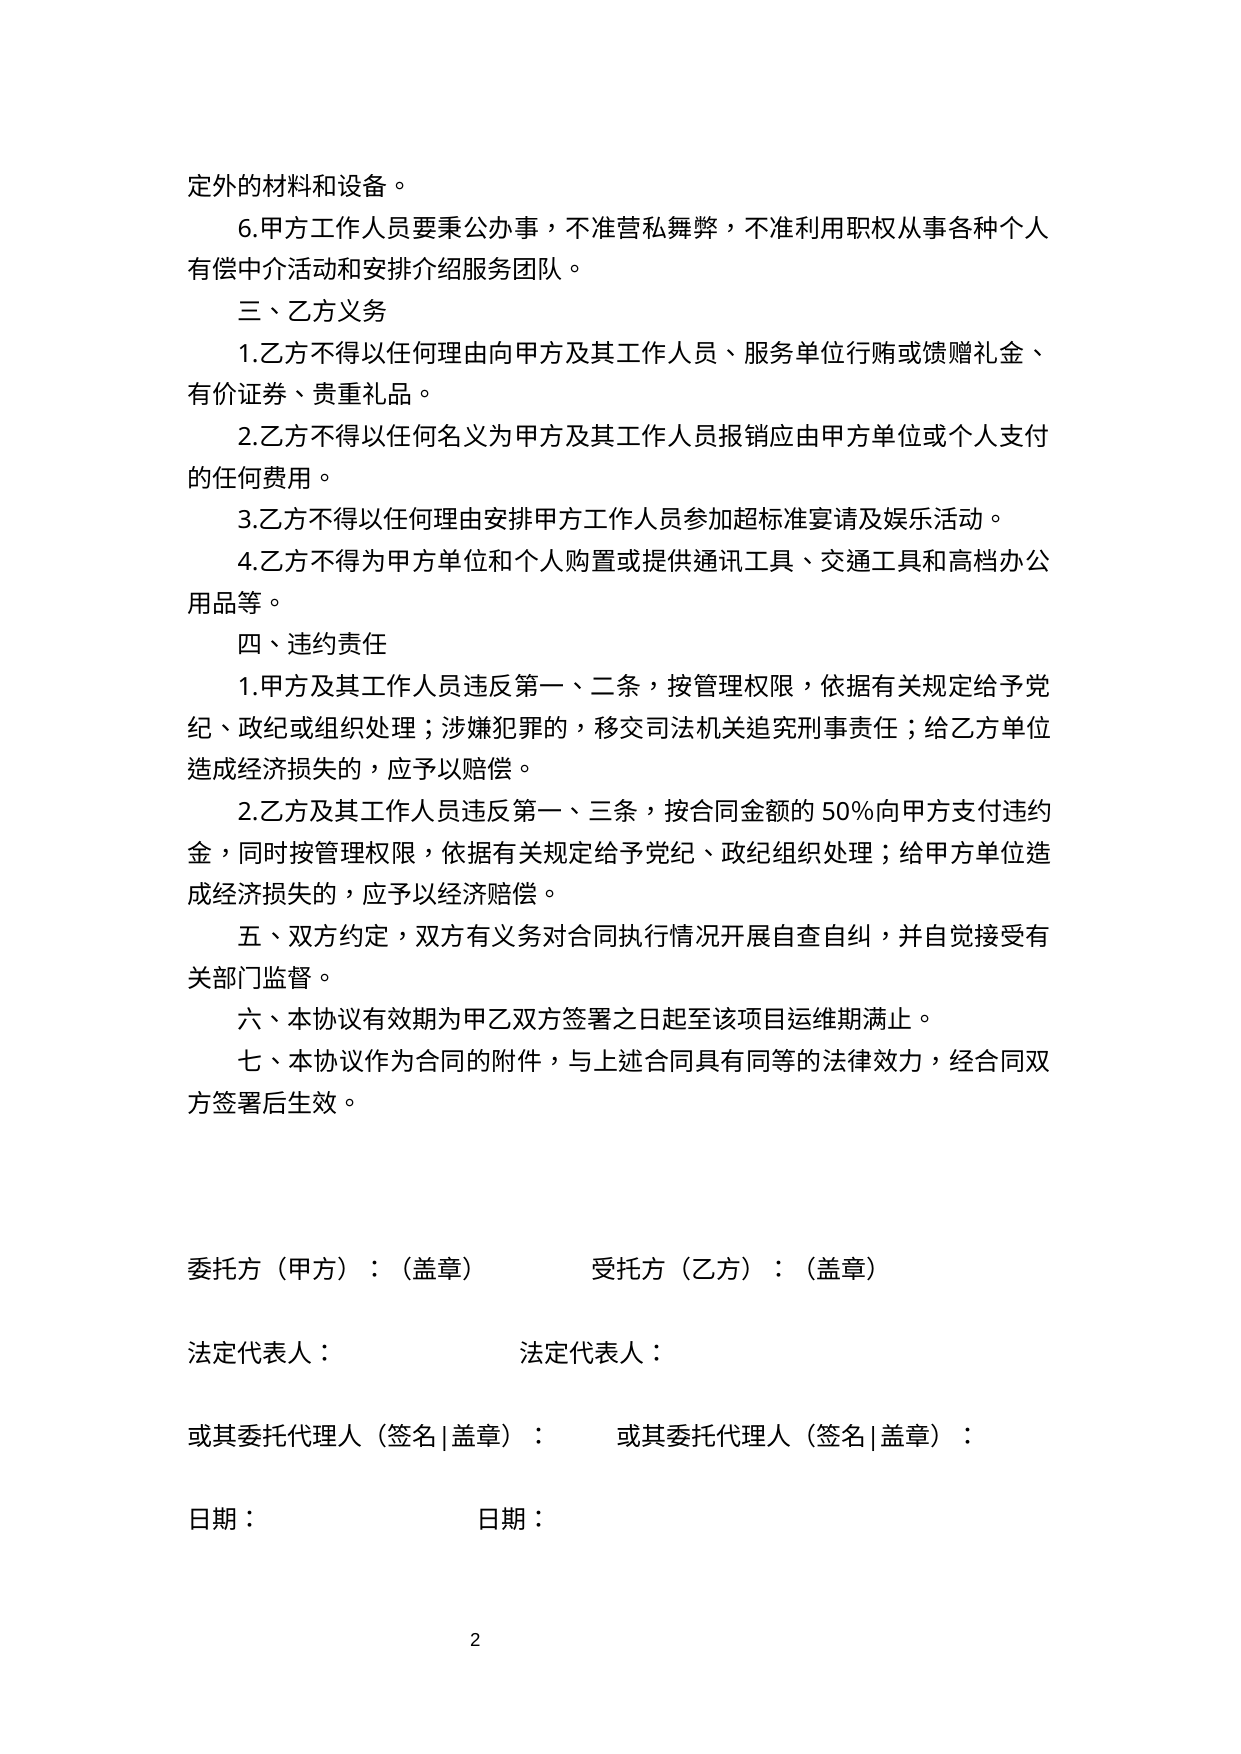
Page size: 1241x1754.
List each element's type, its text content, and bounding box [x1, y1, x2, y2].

text 四、违约责任 [187, 620, 1053, 662]
text 七、本协议作为合同的附件，与上述合同具有同等的法律效力，经合同双方签署后生效。 [187, 1037, 1053, 1120]
text 3.乙方不得以任何理由安排甲方工作人员参加超标准宴请及娱乐活动。 [187, 495, 1053, 537]
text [187, 162, 1053, 204]
text 4.乙方不得为甲方单位和个人购置或提供通讯工具、交通工具和高档办公用品等。 [187, 537, 1053, 620]
text 6.甲方工作人员要秉公办事，不准营私舞弊，不准利用职权从事各种个人有偿中介活动和安排介绍服务团队。 [187, 204, 1053, 287]
text 2.乙方不得以任何名义为甲方及其工作人员报销应由甲方单位或个人支付的任何费用。 [187, 412, 1053, 495]
text 2.乙方及其工作人员违反第一、三条，按合同金额的50％向甲方支付违约金，同时按管理权限，依据有关规定给予党纪、政纪组织处理；给甲方单位造成经济损失的，应予以经济赔偿。 [187, 787, 1053, 912]
text 1.甲方及其工作人员违反第一、二条，按管理权限，依据有关规定给予党纪、政纪或组织处理；涉嫌犯罪的，移交司法机关追究刑事责任；给乙方单位造成经济损失的，应予以赔偿。 [187, 662, 1053, 787]
text 五、双方约定，双方有义务对合同执行情况开展自查自纠，并自觉接受有关部门监督。 [187, 912, 1053, 995]
text 日期： 日期： [187, 1495, 1053, 1537]
text 1.乙方不得以任何理由向甲方及其工作人员、服务单位行贿或馈赠礼金、有价证券、贵重礼品。 [187, 329, 1053, 412]
text 法定代表人： 法定代表人： [187, 1329, 1053, 1370]
text 委托方（甲方）：（盖章） 受托方（乙方）：（盖章） [187, 1245, 1053, 1287]
text 六、本协议有效期为甲乙双方签署之日起至该项目运维期满止。 [187, 995, 1053, 1037]
text 三、乙方义务 [187, 287, 1053, 329]
text 或其委托代理人（签名|盖章）： 或其委托代理人（签名|盖章）： [187, 1412, 1053, 1454]
